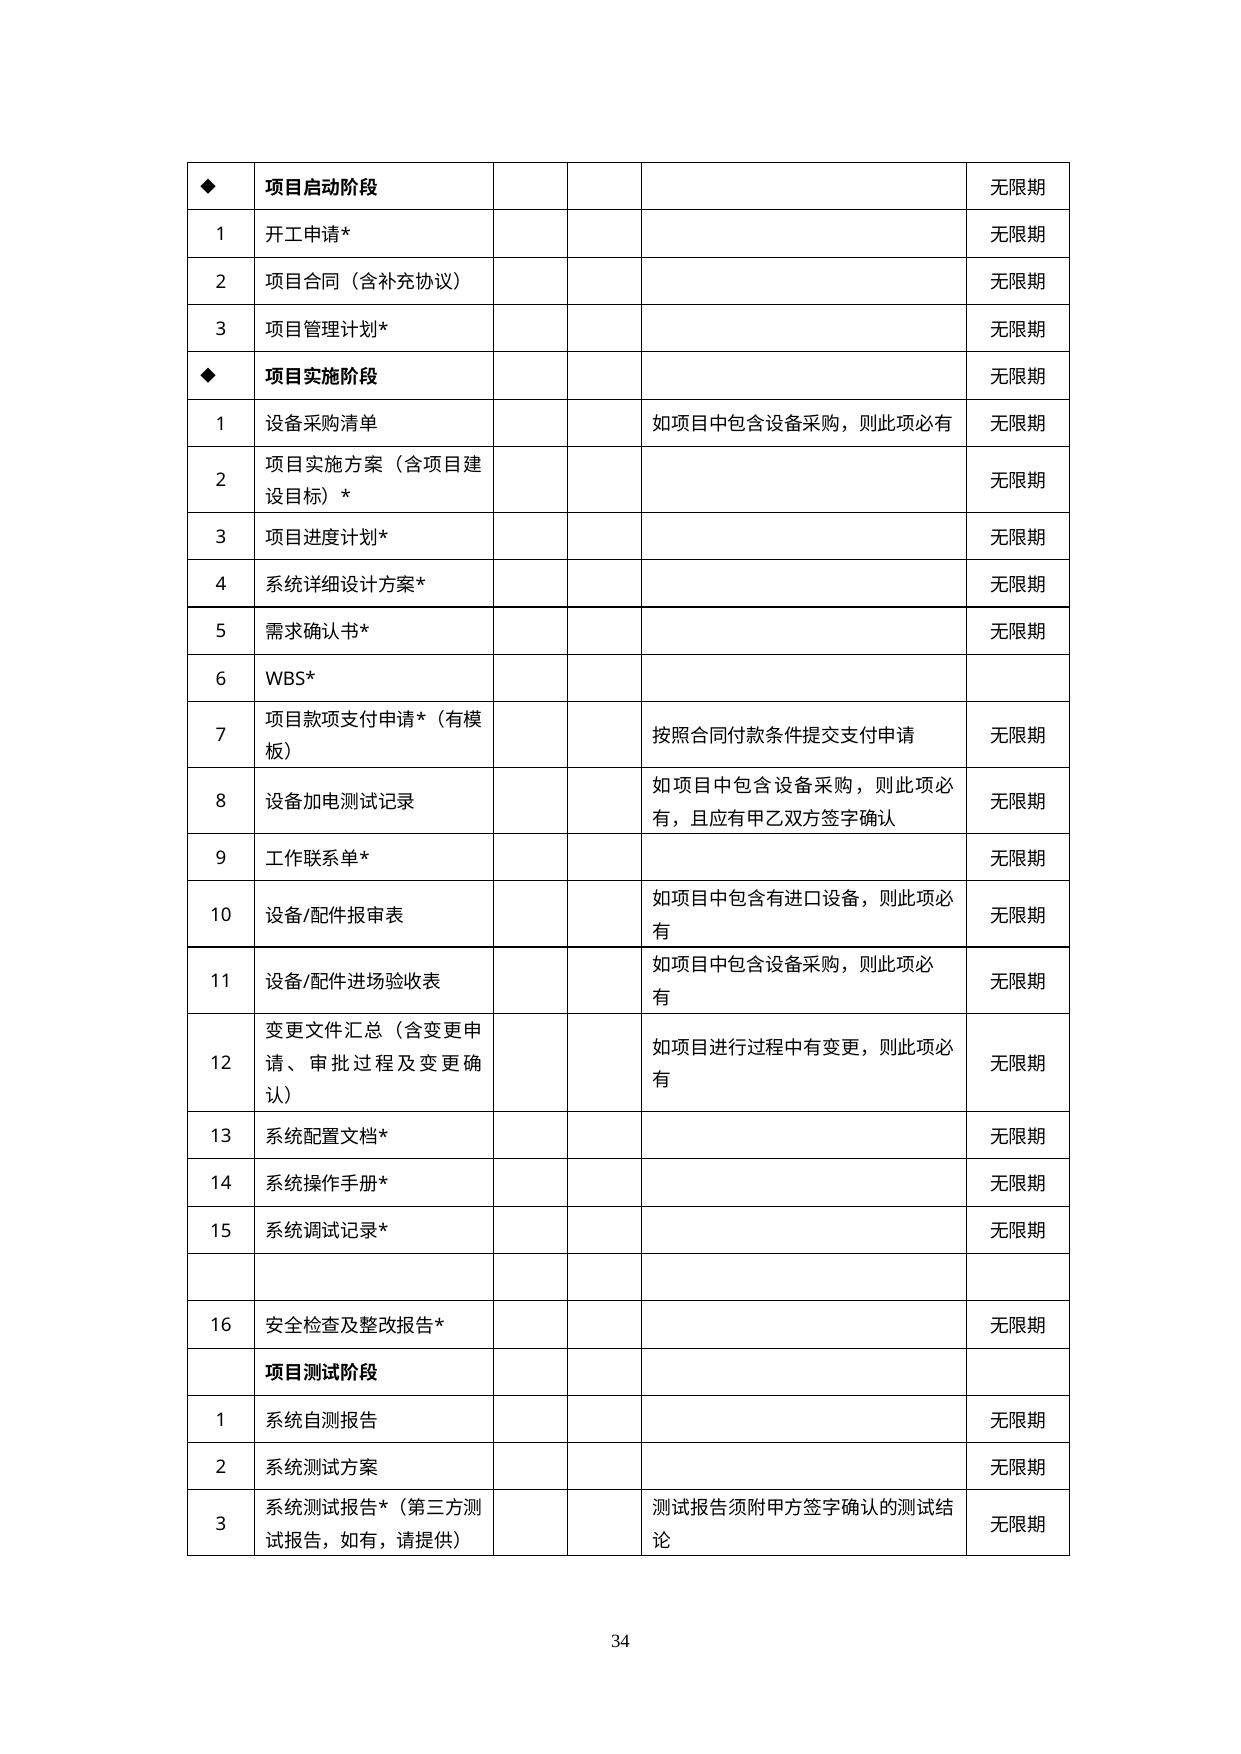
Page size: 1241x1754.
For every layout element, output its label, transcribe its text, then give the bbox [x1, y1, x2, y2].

table_cell [188, 163, 254, 209]
table_cell 系统测试方案 [255, 1443, 493, 1489]
table_cell WBS* [255, 655, 493, 701]
table_cell 项目启动阶段 [255, 163, 493, 209]
table_cell [568, 305, 641, 351]
table_cell [568, 163, 641, 209]
table_cell [568, 655, 641, 701]
table_cell 1 [188, 400, 254, 446]
table_cell [642, 513, 966, 559]
table_cell [642, 655, 966, 701]
table_cell [568, 1254, 641, 1300]
table_cell [568, 210, 641, 257]
table_cell [967, 1254, 1069, 1300]
table_cell [188, 352, 254, 398]
table_cell 3 [188, 305, 254, 351]
table_cell 1 [188, 210, 254, 257]
table_cell [568, 1159, 641, 1206]
table_cell 需求确认书* [255, 608, 493, 654]
table_cell [255, 1254, 493, 1300]
table_cell [967, 655, 1069, 701]
table_cell 项目进度计划* [255, 513, 493, 559]
table_cell 系统测试报告*（第三方测试报告，如有，请提供） [255, 1490, 493, 1555]
table_cell 无限期 [967, 560, 1069, 606]
table_cell [494, 702, 567, 767]
table_cell 无限期 [967, 1014, 1069, 1111]
table_cell [568, 1349, 641, 1395]
table_cell 3 [188, 513, 254, 559]
table_cell [494, 1443, 567, 1489]
table_cell [494, 305, 567, 351]
table_cell [188, 1254, 254, 1300]
table_cell [568, 1112, 641, 1158]
table_cell 设备/配件进场验收表 [255, 948, 493, 1012]
table_cell 13 [188, 1112, 254, 1158]
table_cell 测试报告须附甲方签字确认的测试结论 [642, 1490, 966, 1555]
table_cell 无限期 [967, 608, 1069, 654]
table_cell 项目测试阶段 [255, 1349, 493, 1395]
table_cell 如项目中包含有进口设备，则此项必有 [642, 881, 966, 946]
table_cell [642, 1207, 966, 1253]
table_cell [642, 258, 966, 304]
table_cell 无限期 [967, 1159, 1069, 1206]
table_cell [568, 400, 641, 446]
table_cell 无限期 [967, 513, 1069, 559]
table_cell 项目实施方案（含项目建设目标）* [255, 447, 493, 512]
table_cell 无限期 [967, 352, 1069, 398]
table_cell [494, 1159, 567, 1206]
table_cell 无限期 [967, 1443, 1069, 1489]
table_cell [568, 1014, 641, 1111]
table_cell 12 [188, 1014, 254, 1111]
table_cell [494, 608, 567, 654]
table_cell 6 [188, 655, 254, 701]
table_cell [494, 834, 567, 880]
table_cell [494, 655, 567, 701]
table_cell [642, 834, 966, 880]
table_cell 无限期 [967, 305, 1069, 351]
table_cell [568, 1443, 641, 1489]
table_cell 无限期 [967, 1396, 1069, 1442]
table_cell 无限期 [967, 1112, 1069, 1158]
table_cell 无限期 [967, 400, 1069, 446]
table_cell 按照合同付款条件提交支付申请 [642, 702, 966, 767]
table_cell [568, 1490, 641, 1555]
table_cell [568, 352, 641, 398]
table_cell [967, 1349, 1069, 1395]
table_cell [494, 1207, 567, 1253]
table_cell 项目合同（含补充协议） [255, 258, 493, 304]
table_cell 16 [188, 1301, 254, 1347]
table_cell [642, 560, 966, 606]
table_cell 2 [188, 1443, 254, 1489]
table_cell [642, 1443, 966, 1489]
table_cell 14 [188, 1159, 254, 1206]
table_cell [494, 258, 567, 304]
table_cell [494, 1014, 567, 1111]
table_cell 7 [188, 702, 254, 767]
table_cell [188, 1349, 254, 1395]
table_cell 无限期 [967, 258, 1069, 304]
table_cell 开工申请* [255, 210, 493, 257]
table_cell [494, 447, 567, 512]
table_cell 系统详细设计方案* [255, 560, 493, 606]
table_cell 5 [188, 608, 254, 654]
table_cell 系统自测报告 [255, 1396, 493, 1442]
table_cell [568, 1301, 641, 1347]
table_cell 无限期 [967, 702, 1069, 767]
table_cell [568, 768, 641, 833]
table_cell [494, 163, 567, 209]
table_cell 无限期 [967, 1490, 1069, 1555]
table_cell 无限期 [967, 948, 1069, 1012]
table_cell [642, 1349, 966, 1395]
table_cell [642, 1396, 966, 1442]
table_cell 如项目中包含设备采购，则此项必 有 [642, 948, 966, 1012]
table_cell [642, 305, 966, 351]
table_cell [642, 352, 966, 398]
table_cell 项目管理计划* [255, 305, 493, 351]
table_cell [568, 1396, 641, 1442]
table_cell [642, 210, 966, 257]
table_cell [568, 447, 641, 512]
table_cell [494, 400, 567, 446]
table_cell [494, 560, 567, 606]
table_cell 2 [188, 447, 254, 512]
table_cell 项目实施阶段 [255, 352, 493, 398]
table_cell [568, 258, 641, 304]
table_cell 项目款项支付申请*（有模板） [255, 702, 493, 767]
table_cell [494, 1301, 567, 1347]
table_cell 无限期 [967, 768, 1069, 833]
table_cell [568, 834, 641, 880]
table_cell 如项目中包含设备采购，则此项必有，且应有甲乙双方签字确认 [642, 768, 966, 833]
table_cell [568, 513, 641, 559]
table_cell [642, 163, 966, 209]
table_cell [642, 1159, 966, 1206]
table_cell [568, 702, 641, 767]
table_cell 3 [188, 1490, 254, 1555]
table_cell 系统配置文档* [255, 1112, 493, 1158]
table_cell 15 [188, 1207, 254, 1253]
table_cell [494, 1349, 567, 1395]
table_cell [494, 768, 567, 833]
table_cell 变更文件汇总（含变更申请、审批过程及变更确认） [255, 1014, 493, 1111]
table_cell 设备采购清单 [255, 400, 493, 446]
table_cell 如项目进行过程中有变更，则此项必有 [642, 1014, 966, 1111]
table_cell [642, 1112, 966, 1158]
table_cell 无限期 [967, 881, 1069, 946]
table_cell [568, 608, 641, 654]
table_cell 系统调试记录* [255, 1207, 493, 1253]
table_cell [494, 1396, 567, 1442]
table_cell [642, 1301, 966, 1347]
table_cell [494, 210, 567, 257]
table_cell 安全检查及整改报告* [255, 1301, 493, 1347]
table_cell 无限期 [967, 210, 1069, 257]
table_cell 11 [188, 948, 254, 1012]
table_cell [494, 1490, 567, 1555]
table_cell [494, 948, 567, 1012]
table_cell [494, 1254, 567, 1300]
table_cell [642, 608, 966, 654]
table_cell [568, 560, 641, 606]
table_cell 设备加电测试记录 [255, 768, 493, 833]
table_cell [494, 1112, 567, 1158]
table_cell 2 [188, 258, 254, 304]
table_cell 4 [188, 560, 254, 606]
table_cell [568, 881, 641, 946]
table_cell [642, 447, 966, 512]
table_cell 8 [188, 768, 254, 833]
table_cell 无限期 [967, 1301, 1069, 1347]
table_cell 设备/配件报审表 [255, 881, 493, 946]
table_cell [642, 1254, 966, 1300]
table_cell 无限期 [967, 1207, 1069, 1253]
table_cell 无限期 [967, 834, 1069, 880]
table_cell 1 [188, 1396, 254, 1442]
table_cell 工作联系单* [255, 834, 493, 880]
table_cell 无限期 [967, 447, 1069, 512]
table_cell [494, 513, 567, 559]
table_cell 9 [188, 834, 254, 880]
table_cell 10 [188, 881, 254, 946]
table_cell 如项目中包含设备采购，则此项必有 [642, 400, 966, 446]
table_cell 系统操作手册* [255, 1159, 493, 1206]
table_cell [494, 881, 567, 946]
table_cell [568, 948, 641, 1012]
table_cell 无限期 [967, 163, 1069, 209]
table_cell [568, 1207, 641, 1253]
table_cell [494, 352, 567, 398]
